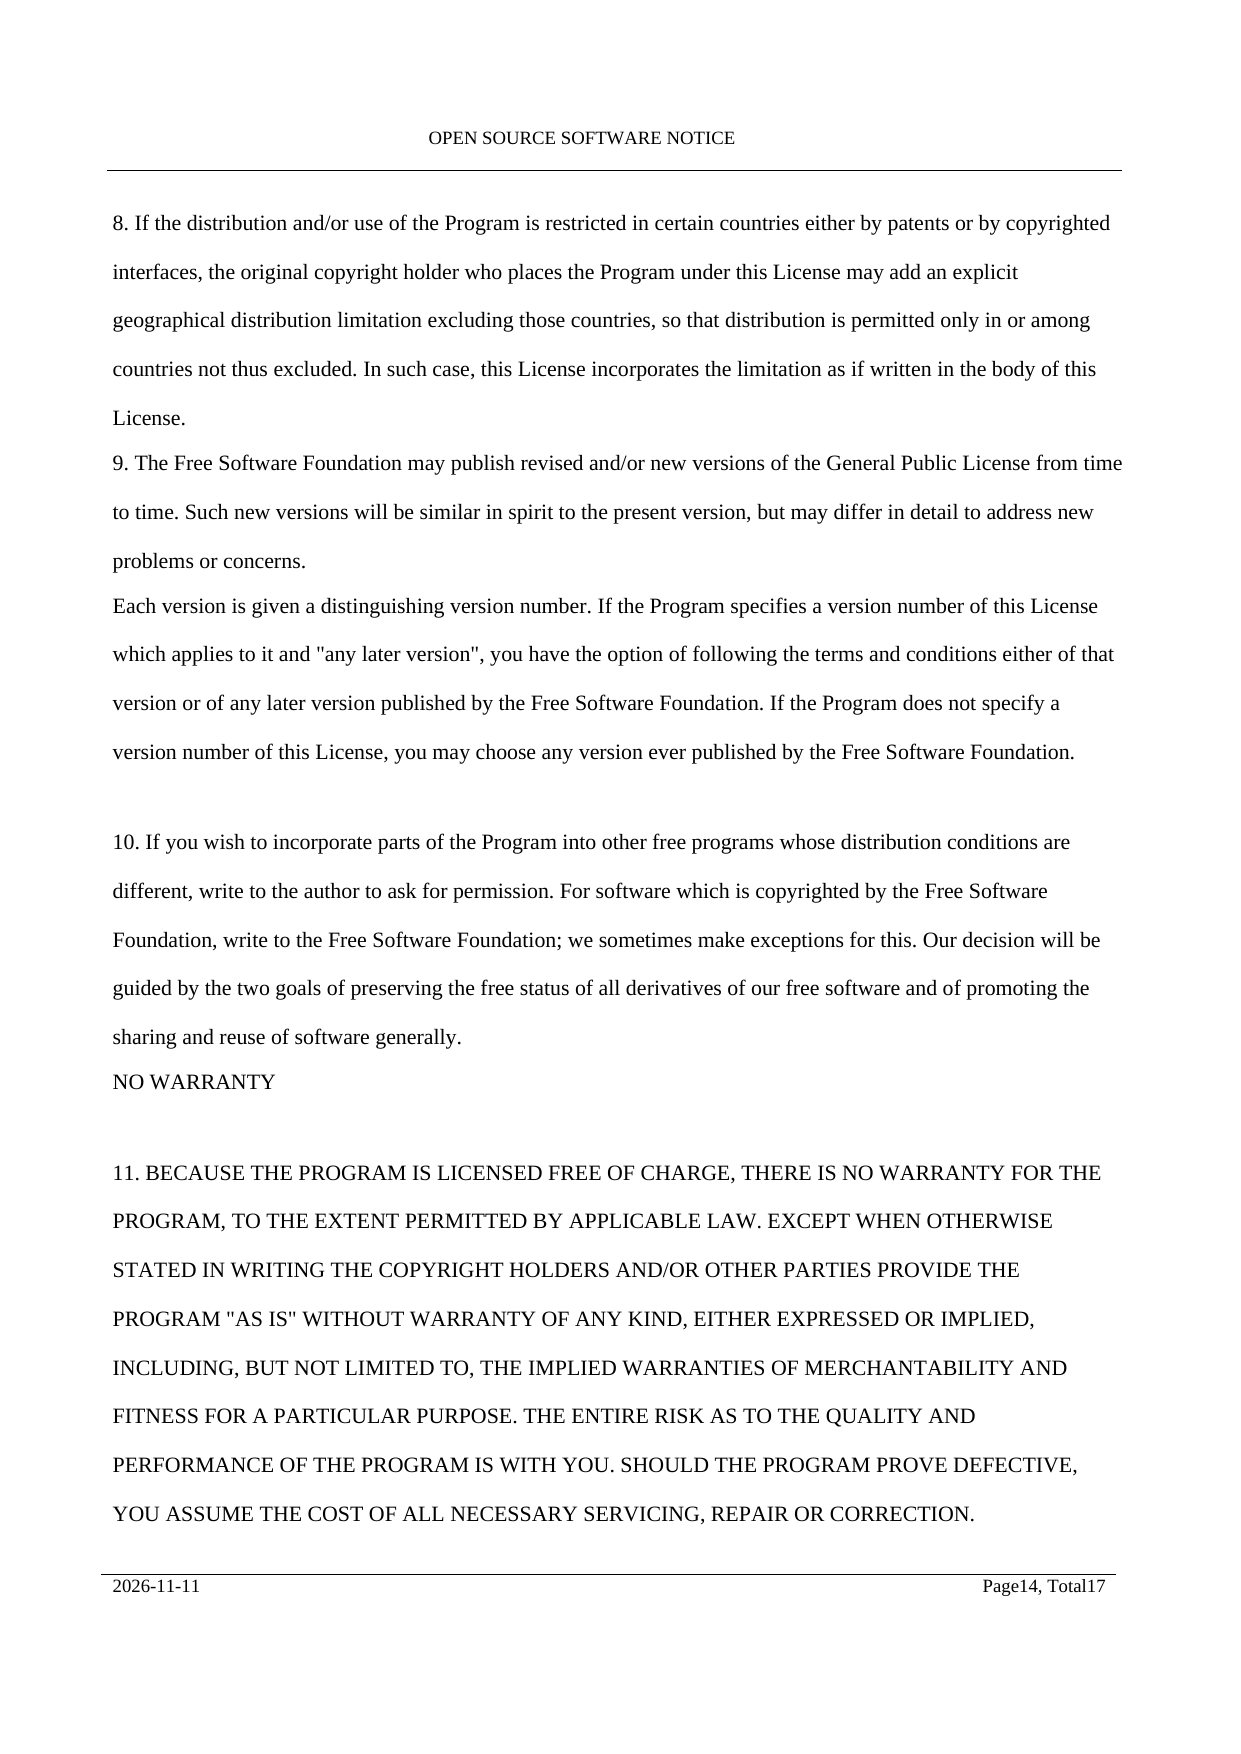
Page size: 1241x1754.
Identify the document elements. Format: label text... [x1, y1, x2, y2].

text NO WARRANTY [112, 1066, 1128, 1098]
text 10. If you wish to incorporate parts of the Program into other free programs whose distribution conditions are different, write to the author to ask for permission. For software which is copyrighted by the Free Software Foundation, write to the Free Software Foundation; we sometimes make exceptions for this. Our decision will be guided by the two goals of preserving the free status of all derivatives of our free software and of promoting the sharing and reuse of software generally. [112, 826, 1128, 1053]
text 11. BECAUSE THE PROGRAM IS LICENSED FREE OF CHARGE, THERE IS NO WARRANTY FOR THE PROGRAM, TO THE EXTENT PERMITTED BY APPLICABLE LAW. EXCEPT WHEN OTHERWISE STATED IN WRITING THE COPYRIGHT HOLDERS AND/OR OTHER PARTIES PROVIDE THE PROGRAM "AS IS" WITHOUT WARRANTY OF ANY KIND, EITHER EXPRESSED OR IMPLIED, INCLUDING, BUT NOT LIMITED TO, THE IMPLIED WARRANTIES OF MERCHANTABILITY AND FITNESS FOR A PARTICULAR PURPOSE. THE ENTIRE RISK AS TO THE QUALITY AND PERFORMANCE OF THE PROGRAM IS WITH YOU. SHOULD THE PROGRAM PROVE DEFECTIVE, YOU ASSUME THE COST OF ALL NECESSARY SERVICING, REPAIR OR CORRECTION. [112, 1156, 1128, 1529]
text Each version is given a distinguishing version number. If the Program specifies a version number of this License which applies to it and "any later version", you have the option of following the terms and conditions either of that version or of any later version published by the Free Software Foundation. If the Program does not specify a version number of this License, you may choose any version ever published by the Free Software Foundation. [112, 589, 1128, 768]
text 9. The Free Software Foundation may publish revised and/or new versions of the General Public License from time to time. Such new versions will be similar in spirit to the present version, but may differ in detail to address new problems or concerns. [112, 446, 1128, 576]
text 8. If the distribution and/or use of the Program is restricted in certain countries either by patents or by copyrighted interfaces, the original copyright holder who places the Program under this License may add an explicit geographical distribution limitation excluding those countries, so that distribution is permitted only in or among countries not thus excluded. In such case, this License incorporates the limitation as if written in the body of this License. [112, 206, 1128, 434]
